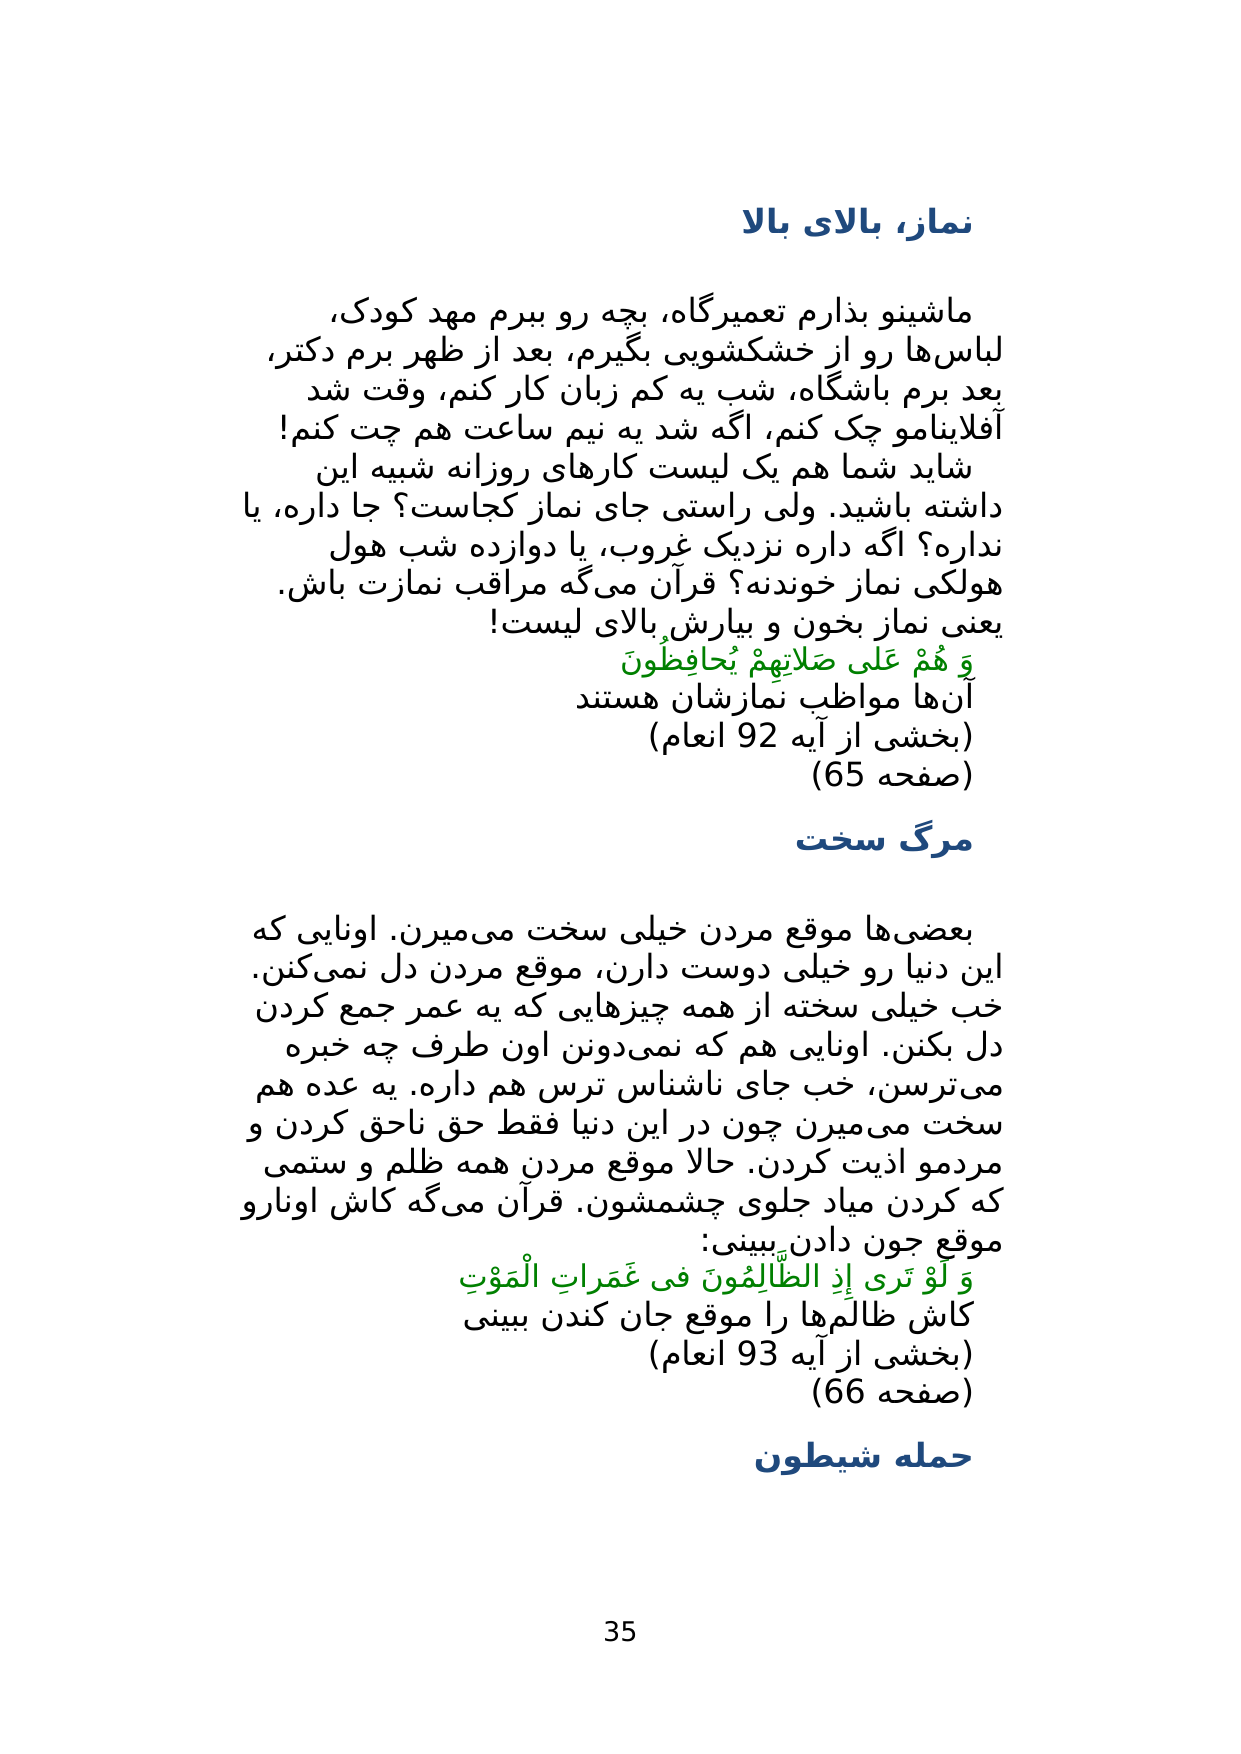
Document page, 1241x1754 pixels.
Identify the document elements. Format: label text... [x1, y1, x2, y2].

text کاش ظالم‌ها را موقع جان کندن ببینی [236, 1295, 1004, 1334]
text ماشینو بذارم تعمیرگاه، بچه رو ببرم مهد کودک، لباس‌ها رو از خشکشویی بگیرم، بعد از ظهر برم دکتر، بعد برم باشگاه، شب یه کم زبان کار کنم، وقت شد آفلاینامو چک کنم، اگه شد یه نیم ساعت هم چت کنم! [236, 292, 1004, 447]
text وَ لَوْ تَری إِذِ الظَّالِمُونَ فی غَمَراتِ الْمَوْتِ [236, 1259, 1004, 1295]
text (صفحه 66) [236, 1373, 1004, 1412]
text (بخشی از آیه 93 انعام) [236, 1334, 1004, 1373]
text شاید شما هم یک لیست کارهای روزانه شبیه این داشته باشید. ولی راستی جای نماز کجاست؟ جا داره، یا نداره؟ اگه داره نزدیک غروب، یا دوازده شب هول هولکی نماز خوندنه؟ قرآن می‌گه مراقب نمازت باش. یعنی نماز بخون و بیارش بالای لیست! [236, 447, 1004, 642]
subtitle نماز، بالای بالا [236, 202, 1004, 241]
text بعضی‌ها موقع مردن خیلی سخت می‌میرن. اونایی که این دنیا رو خیلی دوست دارن، موقع مردن دل نمی‌کنن. خب خیلی سخته از همه چیزهایی که یه عمر جمع کردن دل بکنن. اونایی هم که نمی‌دونن اون طرف چه خبره می‌ترسن، خب جای ناشناس ترس هم داره. یه عده هم سخت می‌میرن چون در این دنیا فقط حق ناحق کردن و مردمو اذیت کردن. حالا موقع مردن همه ظلم و ستمی که کردن میاد جلوی چشمشون. قرآن می‌گه کاش اونارو موقع جون دادن ببینی: [236, 909, 1004, 1259]
subtitle حمله شیطون [236, 1437, 1004, 1476]
text (بخشی از آیه 92 انعام) [236, 717, 1004, 756]
subtitle مرگ سخت [236, 819, 1004, 858]
text وَ هُمْ عَلی صَلاتِهِمْ یُحافِظُونَ [236, 642, 1004, 678]
text (صفحه 65) [236, 756, 1004, 794]
text آن‌ها مواظب نمازشان هستند [236, 678, 1004, 717]
